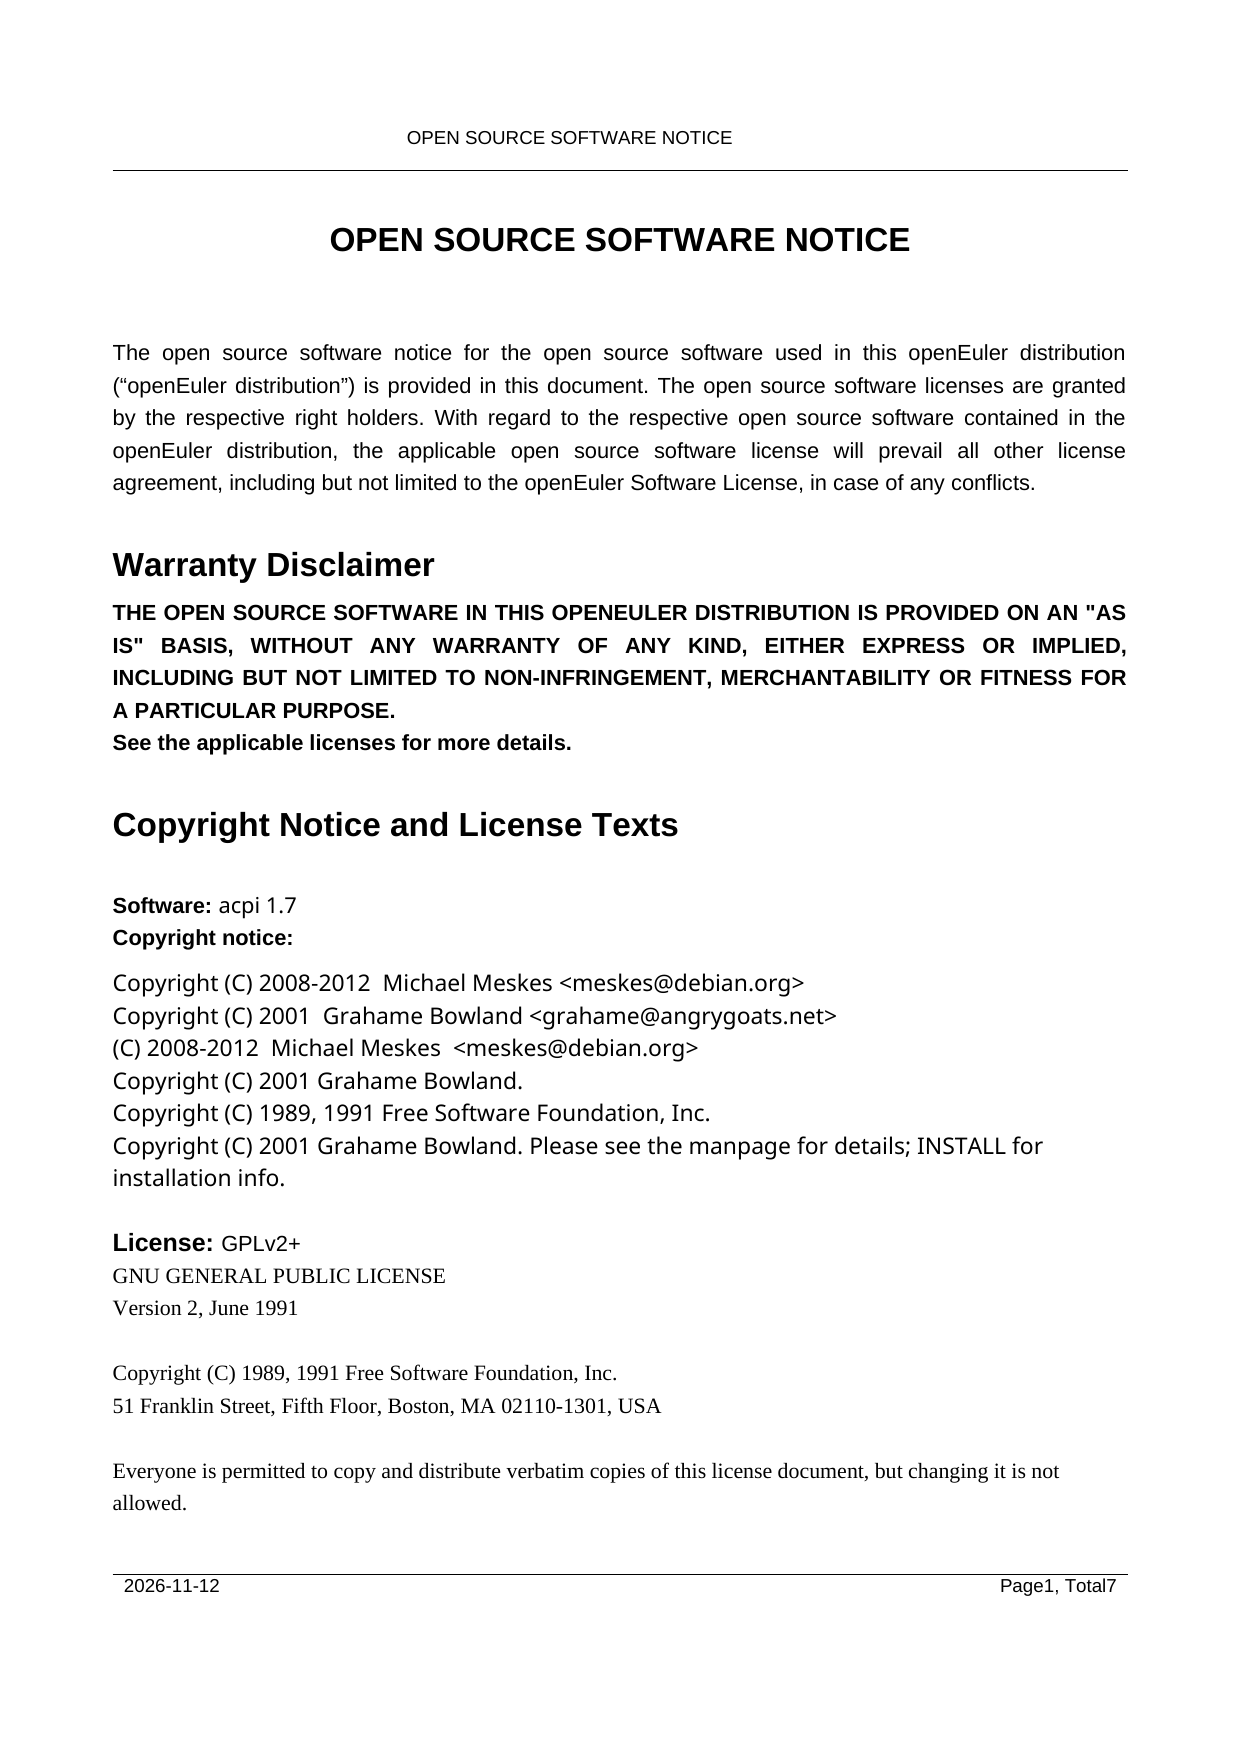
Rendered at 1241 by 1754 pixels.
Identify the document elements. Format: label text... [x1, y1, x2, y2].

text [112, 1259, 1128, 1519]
title Software: acpi 1.7 [112, 889, 1128, 921]
text OPEN SOURCE SOFTWARE NOTICE [112, 206, 1128, 271]
text Warranty Disclaimer [112, 531, 1128, 596]
text Copyright Notice and License Texts [112, 791, 1128, 856]
text Copyright notice: [112, 921, 1128, 954]
text Copyright (C) 2008-2012 Michael Meskes <meskes@debian.org> Copyright (C) 2001 Grahame Bowland <grahame@angrygoats.net> (C) 2008-2012 Michael Meskes <meskes@debian.org> Copyright (C) 2001 Grahame Bowland. Copyright (C) 1989, 1991 Free Software Foundation, Inc. Copyright (C) 2001 Grahame Bowland. Please see the manpage for details; INSTALL for installation info. [112, 966, 1128, 1226]
text License: GPLv2+ [112, 1226, 1128, 1259]
text THE OPEN SOURCE SOFTWARE IN THIS OPENEULER DISTRIBUTION IS PROVIDED ON AN "AS IS" BASIS, WITHOUT ANY WARRANTY OF ANY KIND, EITHER EXPRESS OR IMPLIED, INCLUDING BUT NOT LIMITED TO NON-INFRINGEMENT, MERCHANTABILITY OR FITNESS FOR A PARTICULAR PURPOSE. See the applicable licenses for more details. [112, 596, 1128, 759]
text The open source software notice for the open source software used in this openEuler distribution (“openEuler distribution”) is provided in this document. The open source software licenses are granted by the respective right holders. With regard to the respective open source software contained in the openEuler distribution, the applicable open source software license will prevail all other license agreement, including but not limited to the openEuler Software License, in case of any conflicts. [112, 336, 1128, 499]
